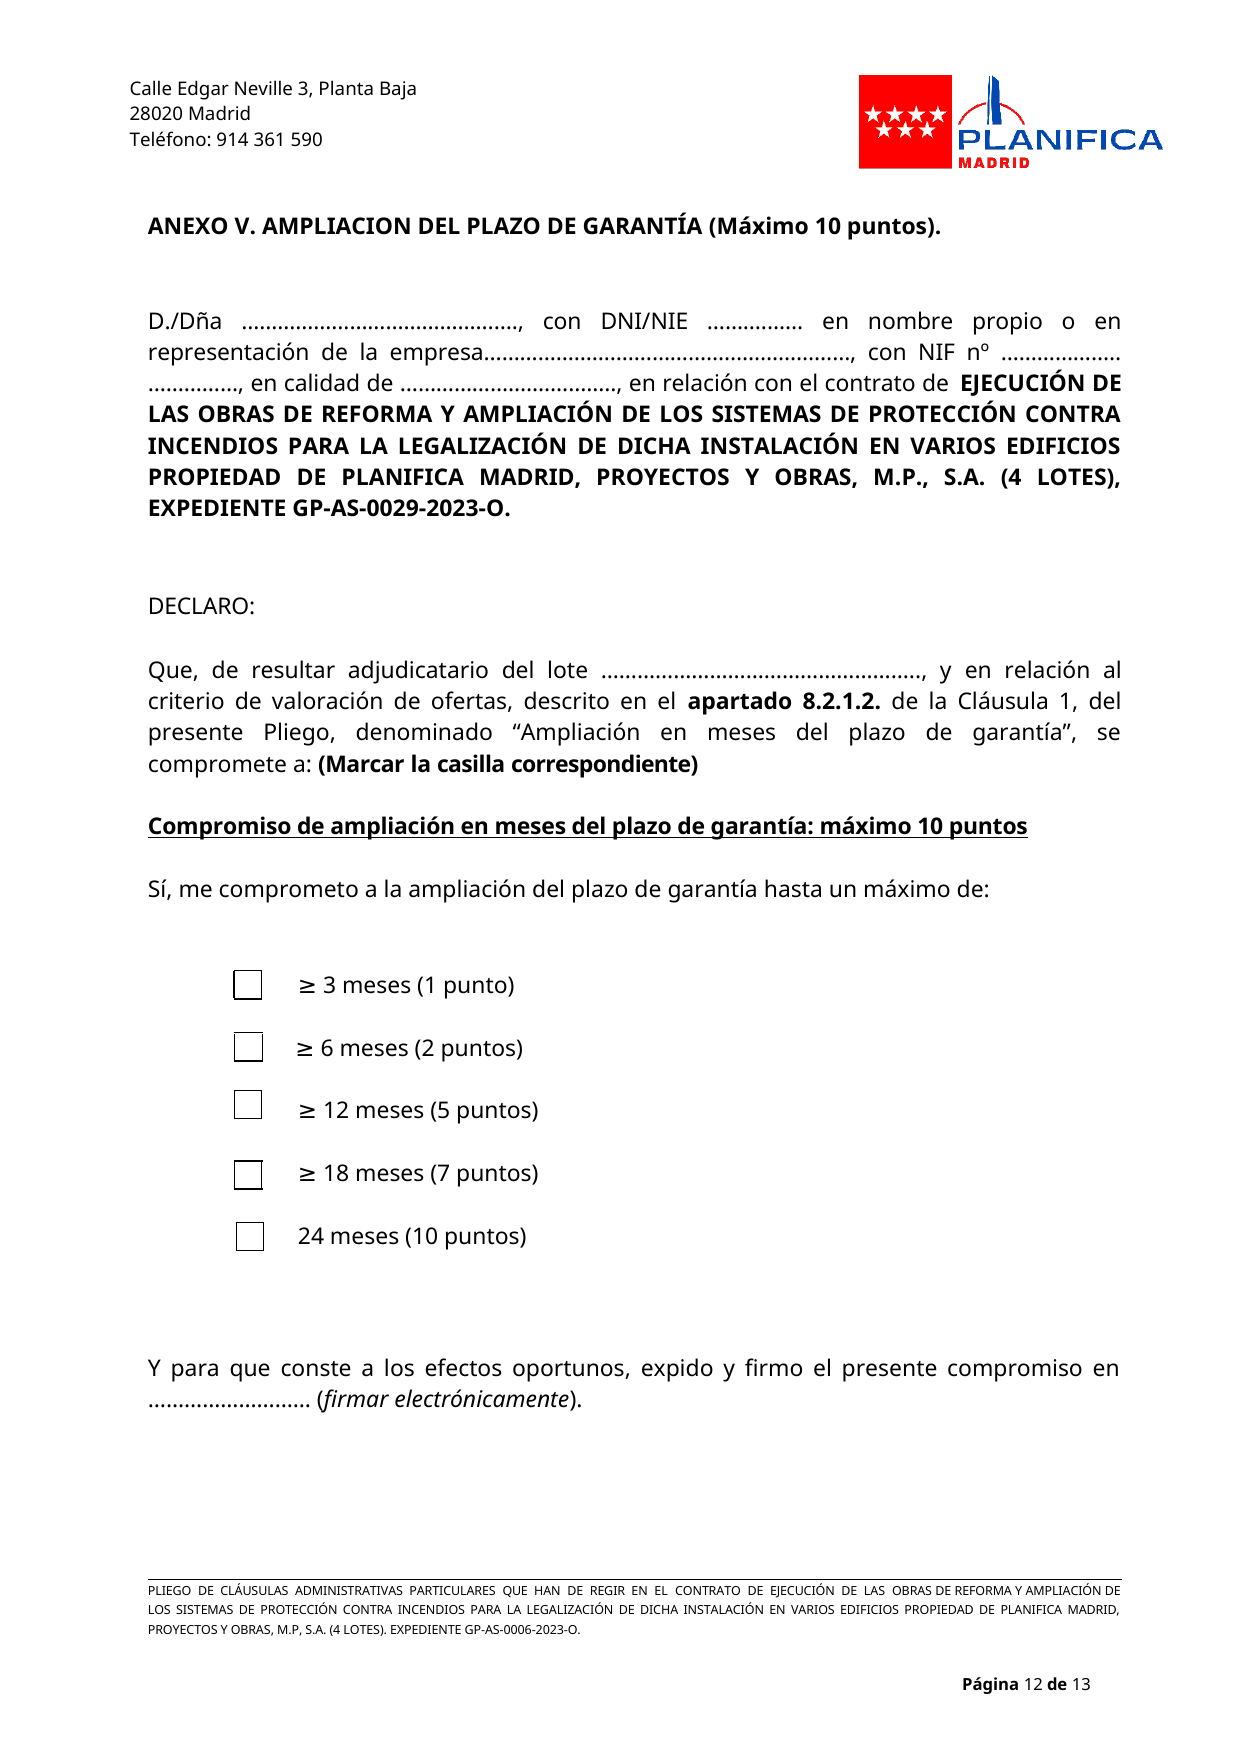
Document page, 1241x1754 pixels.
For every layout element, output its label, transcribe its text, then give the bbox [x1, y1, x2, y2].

text ≥ 3 meses (1 punto) [148, 968, 1122, 1000]
text DECLARO: [148, 590, 1122, 622]
text ≥ 6 meses (2 puntos) [148, 1031, 1122, 1063]
text D./Dña …………………………………....…, con DNI/NIE …….……… en nombre propio o en representación de la empresa……………………….……………………………, con NIF nº …………….….……………, en calidad de ………………………...……, en relación con el contrato de EJECUCIÓN DE LAS OBRAS DE REFORMA Y AMPLIACIÓN DE LOS SISTEMAS DE PROTECCIÓN CONTRA INCENDIOS PARA LA LEGALIZACIÓN DE DICHA INSTALACIÓN EN VARIOS EDIFICIOS PROPIEDAD DE PLANIFICA MADRID, PROYECTOS Y OBRAS, M.P., S.A. (4 LOTES), EXPEDIENTE GP-AS-0029-2023-O. [148, 305, 1122, 523]
subtitle ANEXO V. AMPLIACION DEL PLAZO DE GARANTÍA (Máximo 10 puntos). [148, 210, 1122, 241]
picture [858, 75, 1172, 169]
text ≥ 12 meses (5 puntos) [223, 1094, 1122, 1126]
text Compromiso de ampliación en meses del plazo de garantía: máximo 10 puntos [148, 810, 1122, 841]
list Sí, me comprometo a la ampliación del plazo de garantía hasta un máximo de: [148, 873, 1122, 904]
text 24 meses (10 puntos) [223, 1220, 1122, 1251]
text Y para que conste a los efectos oportunos, expido y firmo el presente compromiso en ……………………… (firmar electrónicamente). [148, 1352, 1122, 1414]
text ≥ 18 meses (7 puntos) [223, 1157, 1122, 1188]
text Que, de resultar adjudicatario del lote …………………………………………….., y en relación al criterio de valoración de ofertas, descrito en el apartado 8.2.1.2. de la Cláusula 1, del presente Pliego, denominado “Ampliación en meses del plazo de garantía”, se compromete a: (Marcar la casilla correspondiente) [148, 654, 1122, 779]
